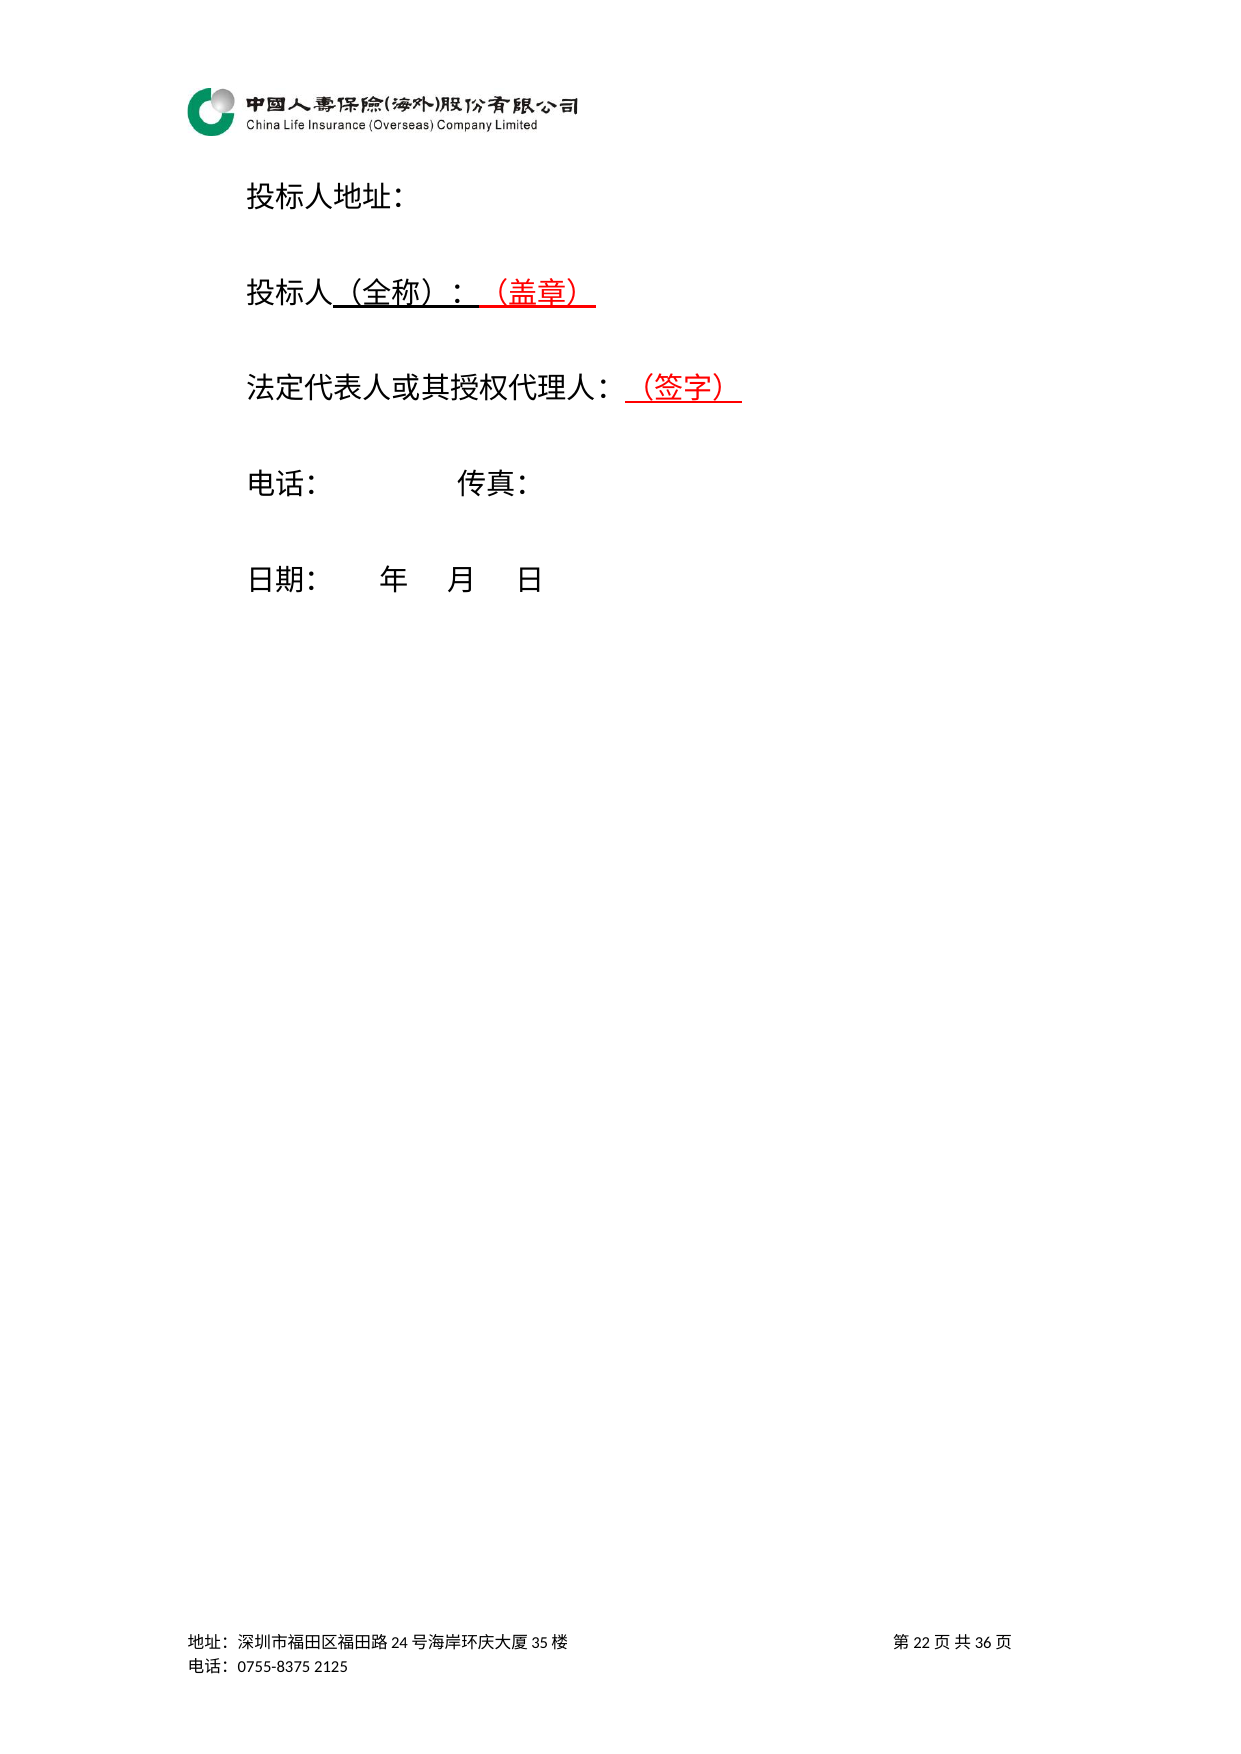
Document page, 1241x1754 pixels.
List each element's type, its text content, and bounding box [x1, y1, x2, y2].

text 日期： 年 月 日 [187, 545, 1053, 610]
text 投标人（全称）：（盖章） [187, 258, 1053, 323]
picture [187, 88, 578, 136]
text 电话： 传真： [187, 449, 1053, 514]
text 法定代表人或其授权代理人：（签字） [187, 354, 1053, 419]
text 投标人地址： [187, 162, 1053, 227]
